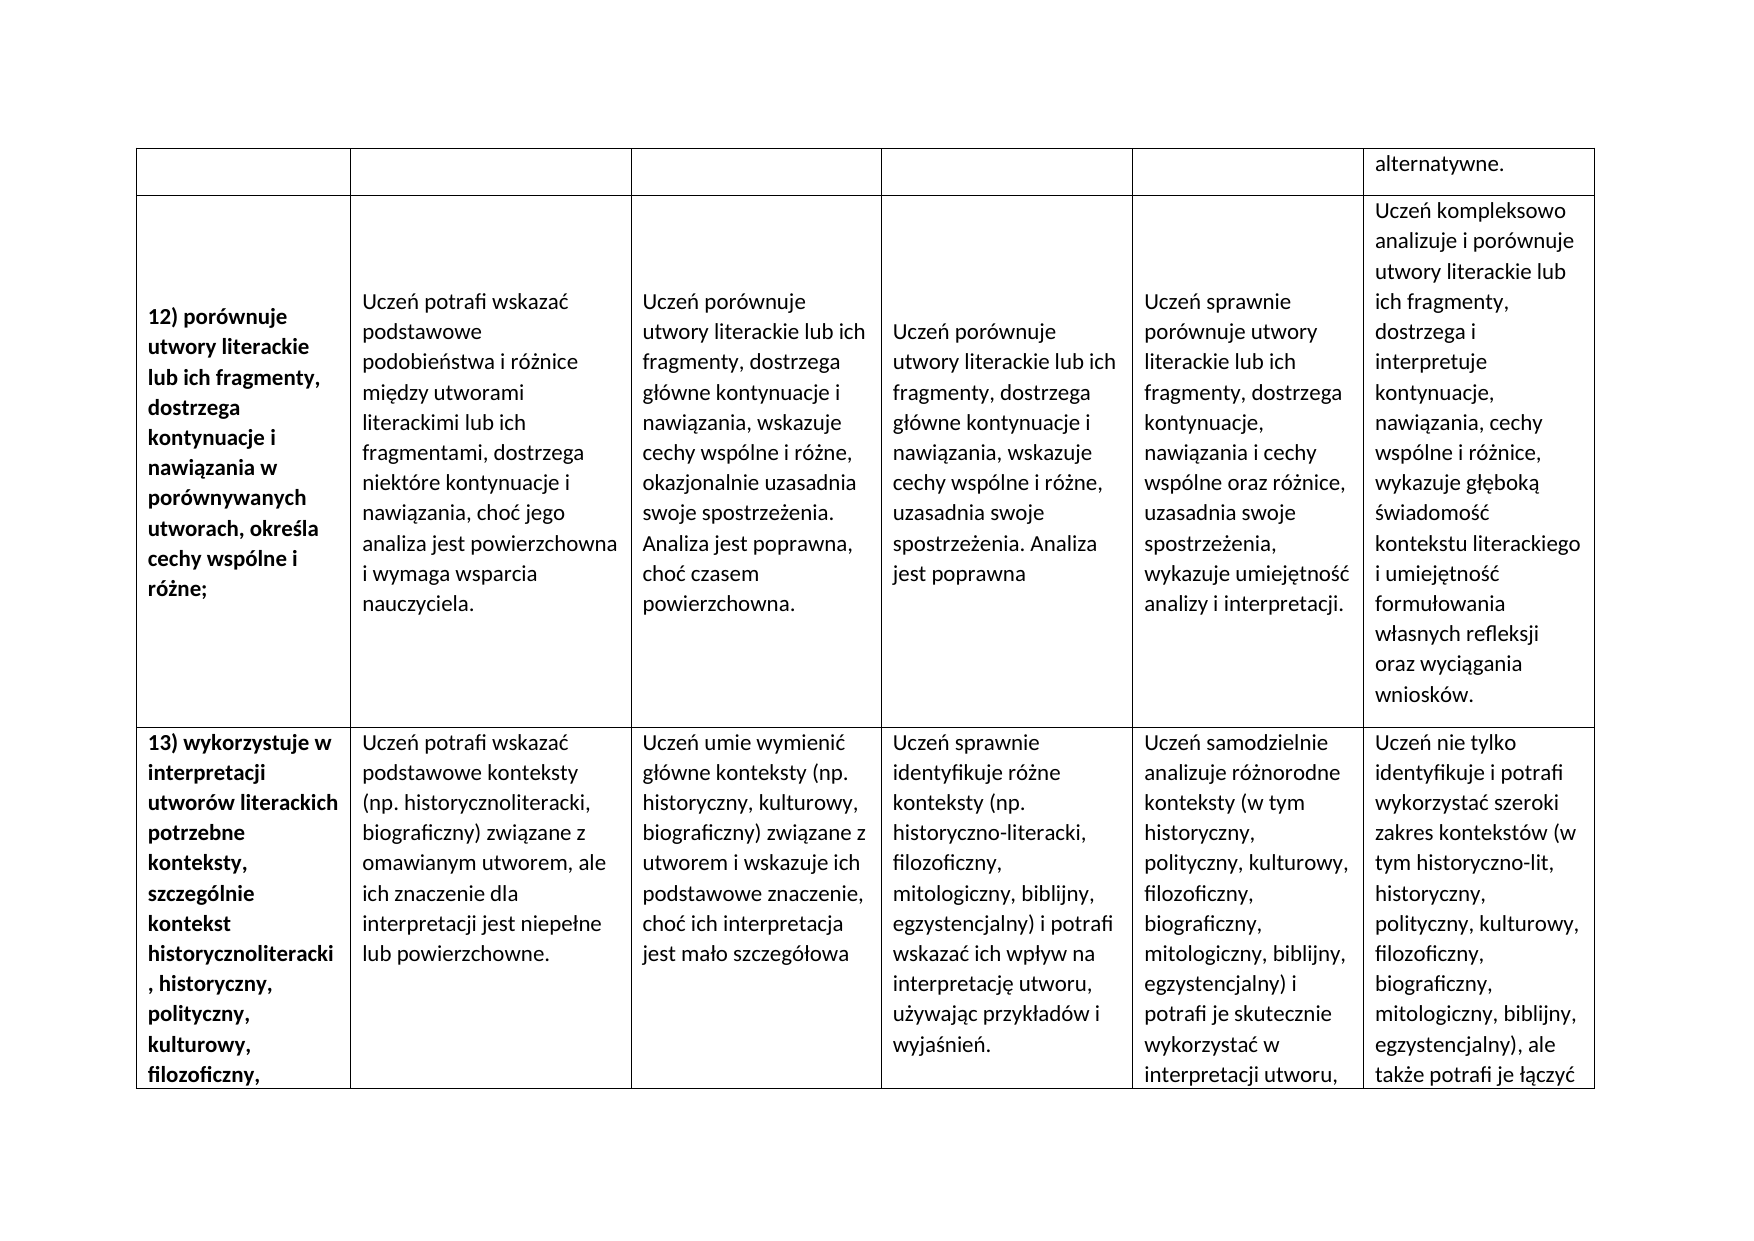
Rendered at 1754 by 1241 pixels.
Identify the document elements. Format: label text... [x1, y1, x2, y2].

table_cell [632, 728, 881, 1088]
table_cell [1364, 728, 1594, 1088]
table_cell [1133, 149, 1363, 195]
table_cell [1133, 728, 1363, 1088]
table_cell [1364, 149, 1594, 195]
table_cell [137, 728, 350, 1088]
table_cell 12) porównuje utwory literackie lub ich fragmenty, dostrzega kontynuacje i nawiązania w porównywanych utworach, określa cechy wspólne i różne; [137, 196, 350, 727]
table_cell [351, 728, 631, 1088]
table_cell Uczeń porównuje utwory literackie lub ich fragmenty, dostrzega główne kontynuacje i nawiązania, wskazuje cechy wspólne i różne, okazjonalnie uzasadnia swoje spostrzeżenia. Analiza jest poprawna, choć czasem powierzchowna. [632, 196, 881, 727]
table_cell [632, 149, 881, 195]
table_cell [351, 149, 631, 195]
table_cell Uczeń potrafi wskazać podstawowe podobieństwa i różnice między utworami literackimi lub ich fragmentami, dostrzega niektóre kontynuacje i nawiązania, choć jego analiza jest powierzchowna i wymaga wsparcia nauczyciela. [351, 196, 631, 727]
table_cell Uczeń kompleksowo analizuje i porównuje utwory literackie lub ich fragmenty, dostrzega i interpretuje kontynuacje, nawiązania, cechy wspólne i różnice, wykazuje głęboką świadomość kontekstu literackiego i umiejętność formułowania własnych refleksji oraz wyciągania wniosków. [1364, 196, 1594, 727]
table_cell Uczeń sprawnie porównuje utwory literackie lub ich fragmenty, dostrzega kontynuacje, nawiązania i cechy wspólne oraz różnice, uzasadnia swoje spostrzeżenia, wykazuje umiejętność analizy i interpretacji. [1133, 196, 1363, 727]
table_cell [882, 149, 1132, 195]
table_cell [137, 149, 350, 195]
table_cell Uczeń porównuje utwory literackie lub ich fragmenty, dostrzega główne kontynuacje i nawiązania, wskazuje cechy wspólne i różne, uzasadnia swoje spostrzeżenia. Analiza jest poprawna [882, 196, 1132, 727]
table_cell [882, 728, 1132, 1088]
